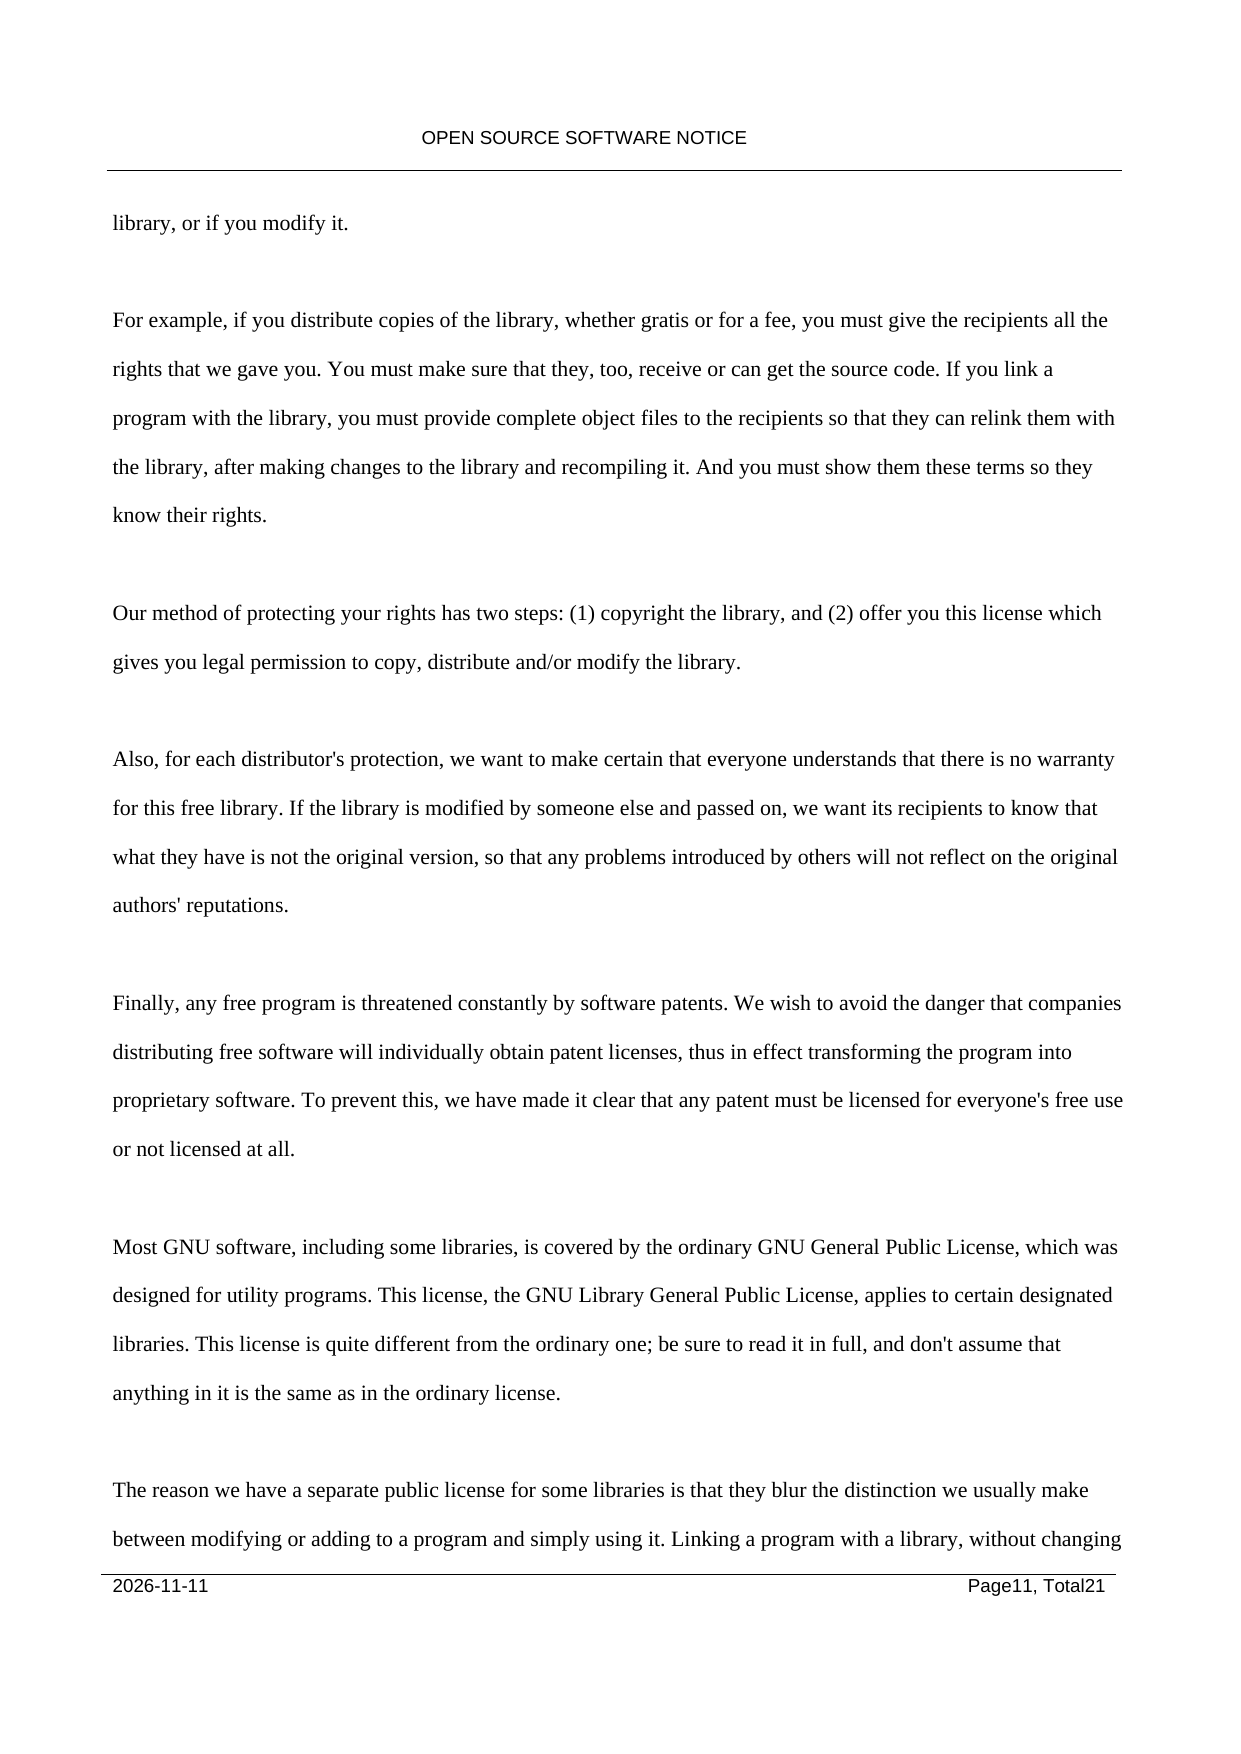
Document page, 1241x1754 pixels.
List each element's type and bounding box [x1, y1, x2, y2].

text [112, 206, 1128, 1555]
